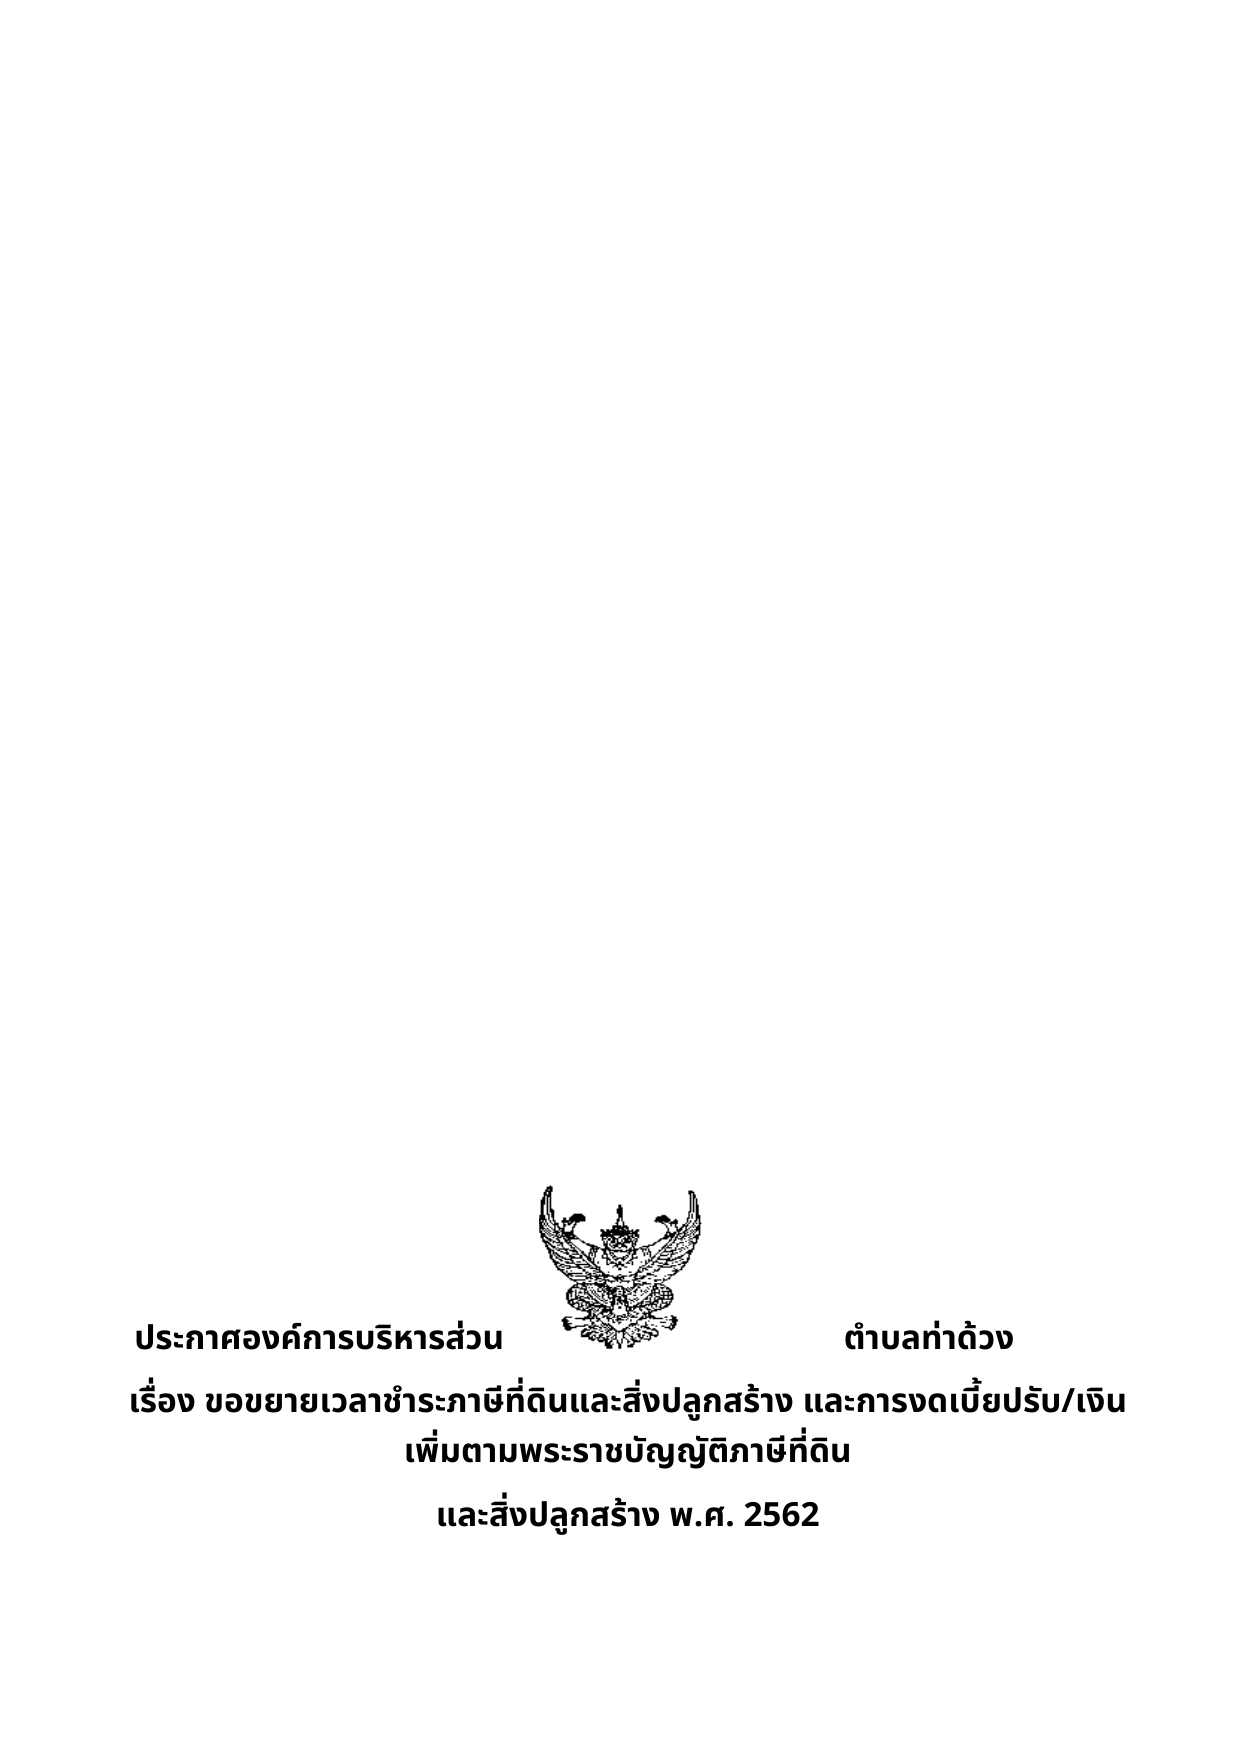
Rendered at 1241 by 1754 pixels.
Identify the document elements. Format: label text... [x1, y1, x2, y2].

text ประกาศองค์การบริหารส่วนตำบลท่าด้วง [118, 1314, 1137, 1364]
text และสิ่งปลูกสร้าง พ.ศ. 2562 [118, 1490, 1137, 1541]
picture [536, 1183, 702, 1352]
text เรื่อง ขอขยายเวลาชำระภาษีที่ดินและสิ่งปลูกสร้าง และการงดเบี้ยปรับ/เงินเพิ่มตามพระราชบัญญัติภาษีที่ดิน [118, 1377, 1137, 1478]
